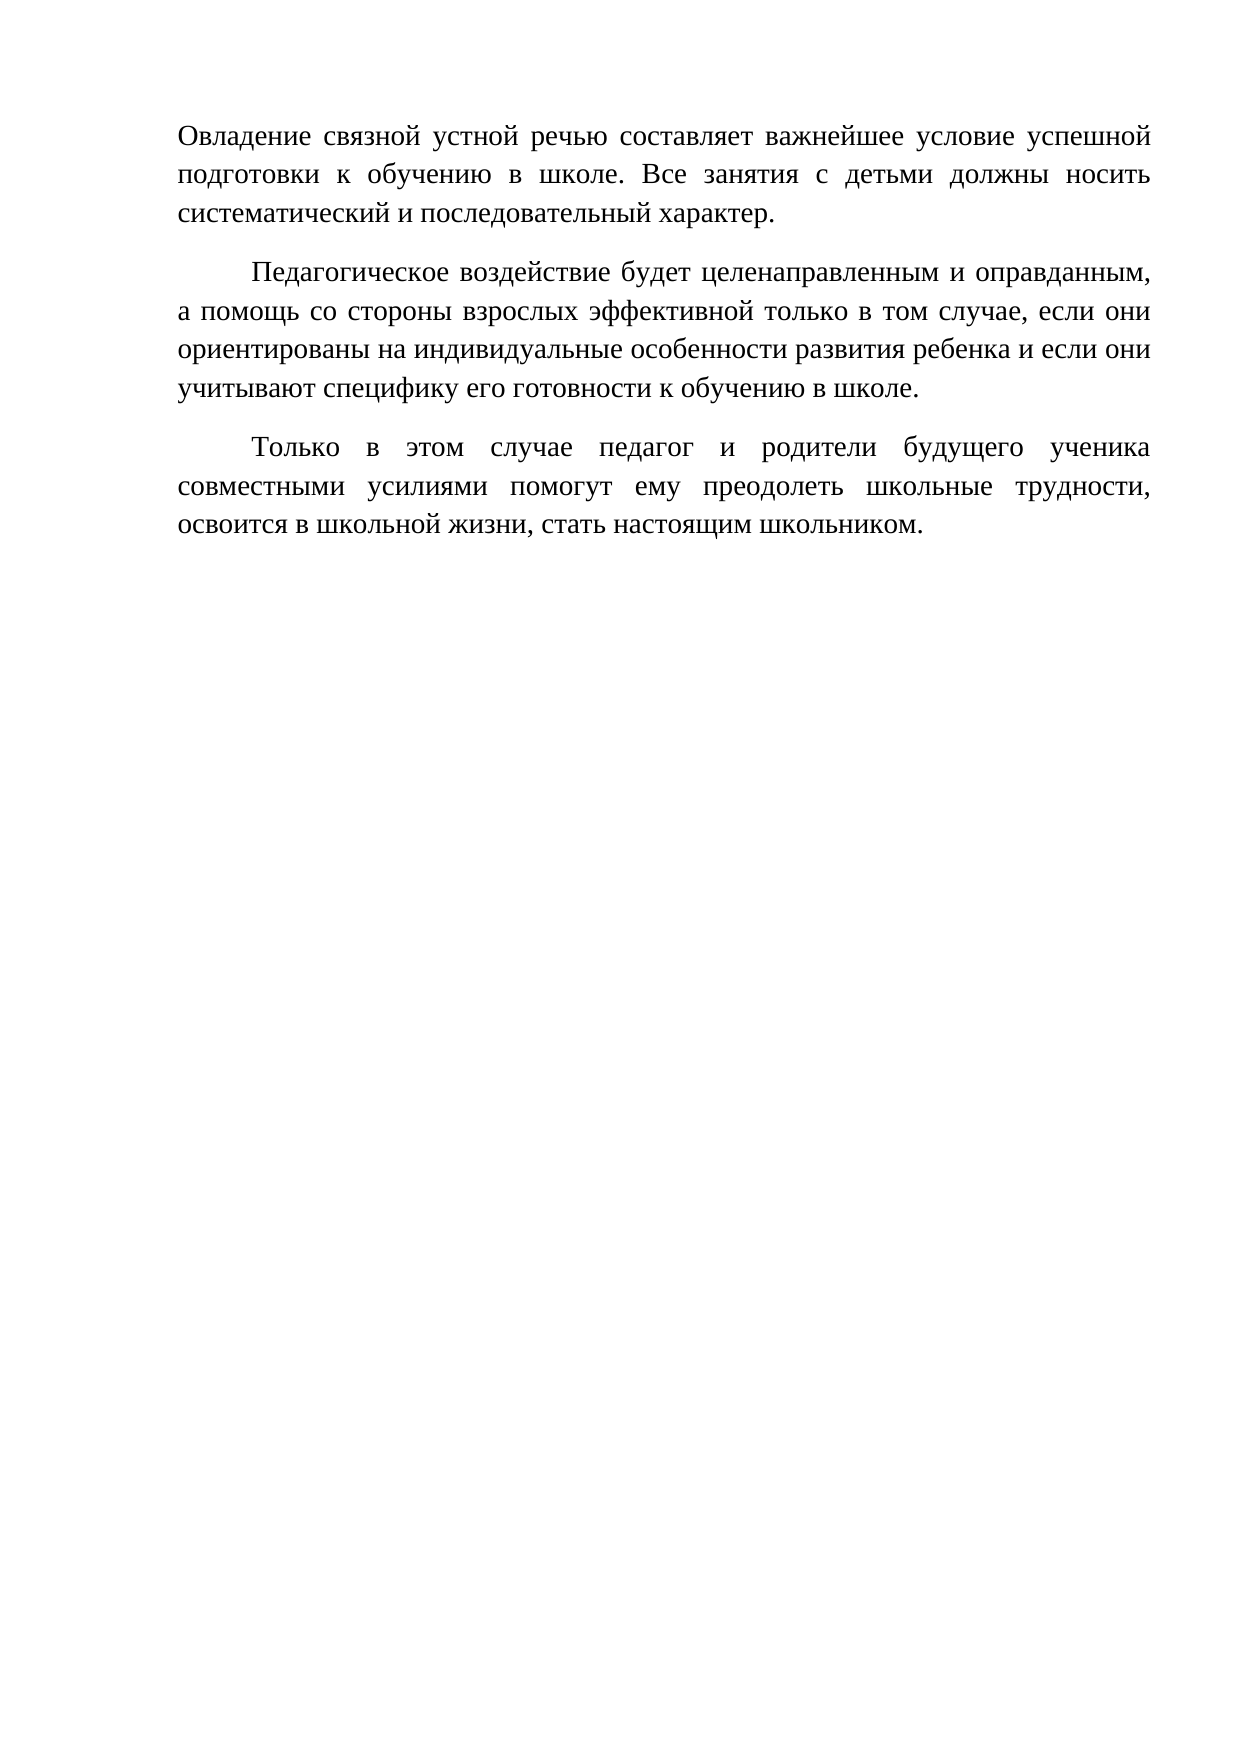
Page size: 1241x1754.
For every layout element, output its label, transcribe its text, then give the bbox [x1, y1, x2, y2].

text Педагогическое воздействие будет целенаправленным и оправданным, а помощь со стороны взрослых эффективной только в том случае, если они ориентированы на индивидуальные особенности развития ребенка и если они учитывают специфику его готовности к обучению в школе. [177, 254, 1152, 404]
text Только в этом случае педагог и родители будущего ученика совместными усилиями помогут ему преодолеть школьные трудности, освоится в школьной жизни, стать настоящим школьником. [177, 429, 1152, 540]
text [177, 118, 1152, 229]
